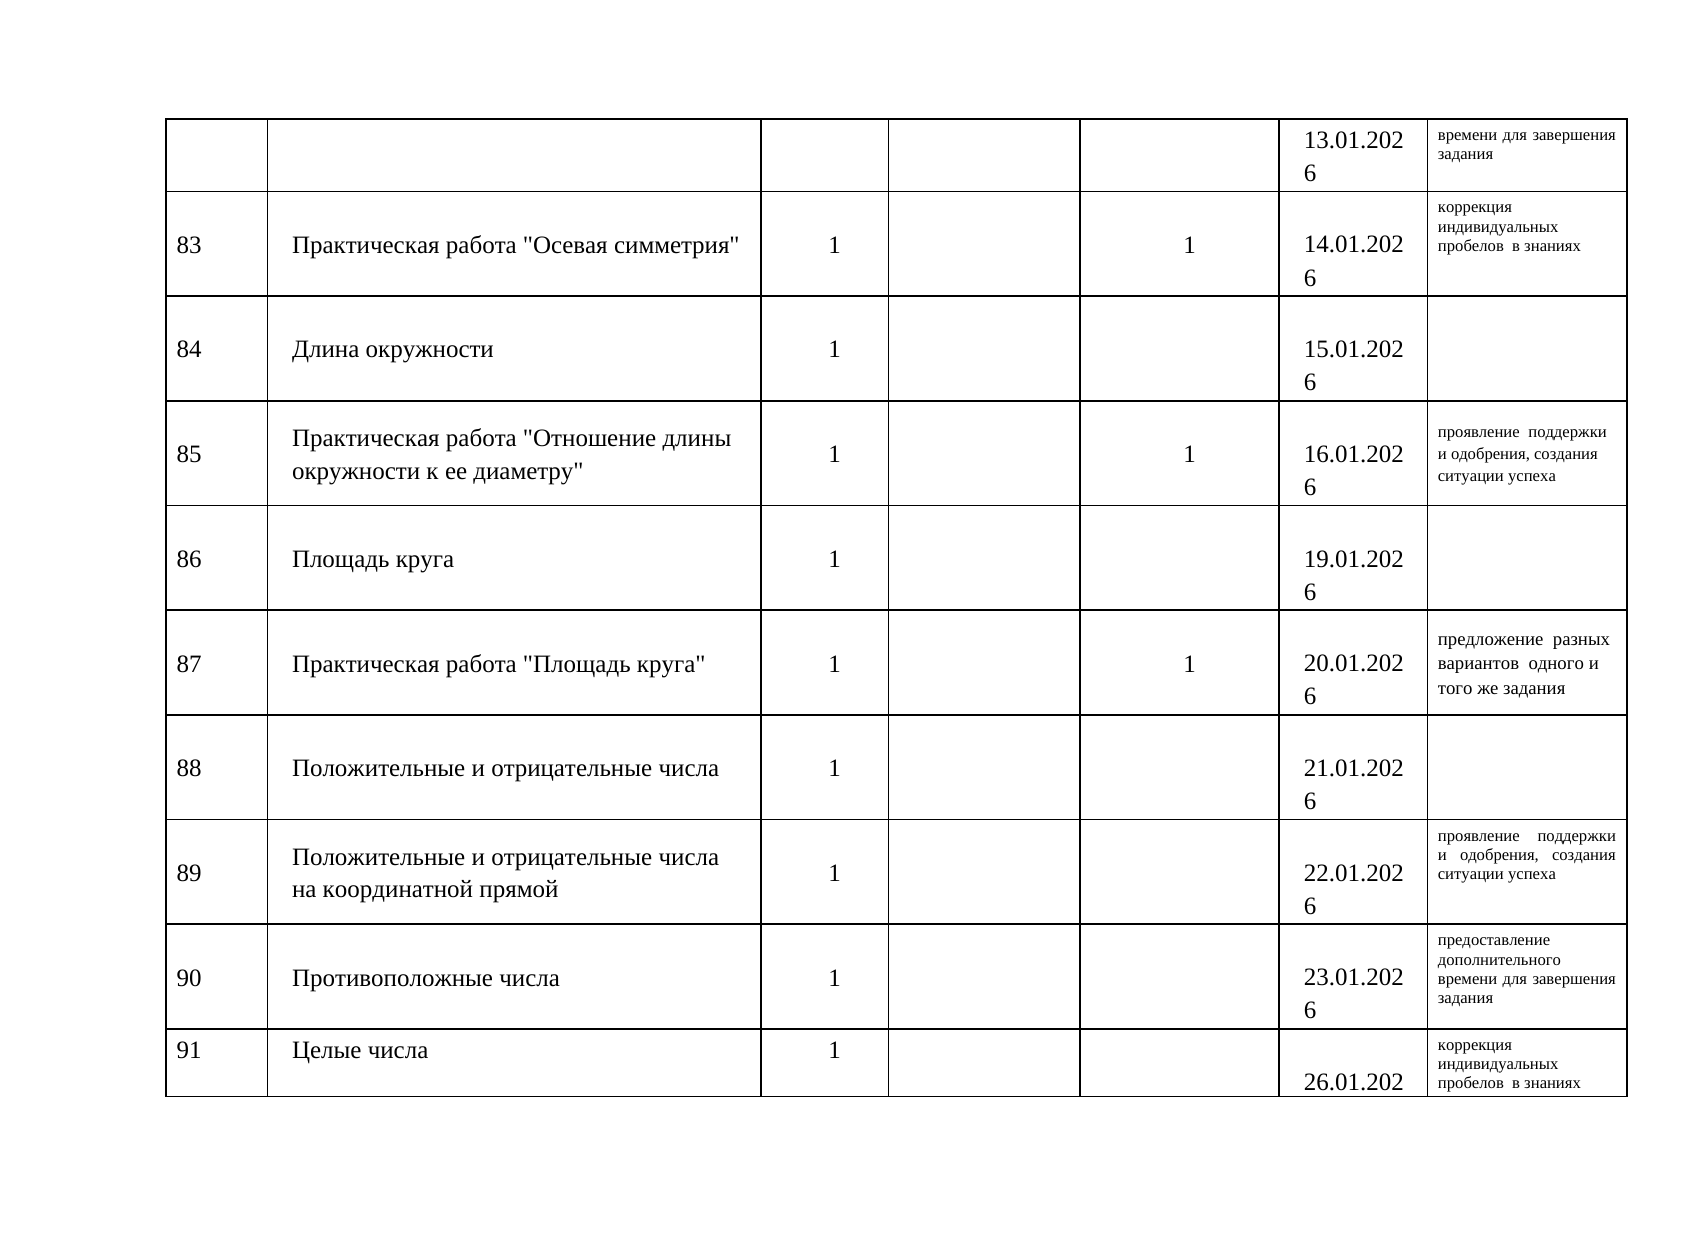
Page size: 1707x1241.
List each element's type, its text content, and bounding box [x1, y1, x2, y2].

table_cell 26.01.2026 [1280, 1030, 1427, 1096]
table_cell [889, 716, 1079, 819]
table_cell 1 [762, 192, 888, 295]
table_cell 82 [167, 120, 267, 191]
table_cell предложение разных вариантов одного и того же задания [1428, 611, 1626, 714]
table_cell [889, 120, 1079, 191]
table_cell 15.01.2026 [1280, 297, 1427, 400]
table_cell 90 [167, 925, 267, 1028]
table_cell [1428, 716, 1626, 819]
table_cell коррекция индивидуальных пробелов в знаниях [1428, 192, 1626, 295]
table_cell [889, 506, 1079, 609]
table_cell 16.01.2026 [1280, 402, 1427, 504]
table_cell 85 [167, 402, 267, 504]
table_cell 1 [762, 716, 888, 819]
table_cell [889, 192, 1079, 295]
table_cell Положительные и отрицательные числа на координатной прямой [268, 820, 760, 923]
table_cell Практическая работа "Отношение длины окружности к ее диаметру" [268, 402, 760, 504]
table_cell Положительные и отрицательные числа [268, 716, 760, 819]
table_cell предоставление дополнительного времени для завершения задания [1428, 925, 1626, 1028]
table_cell Целые числа [268, 1030, 760, 1096]
table_cell [889, 1030, 1079, 1096]
table_cell 22.01.2026 [1280, 820, 1427, 923]
table_cell Площадь круга [268, 506, 760, 609]
table_cell [1081, 297, 1278, 400]
table_cell 87 [167, 611, 267, 714]
table_cell Практическая работа "Осевая симметрия" [268, 192, 760, 295]
table_cell [1081, 716, 1278, 819]
table_cell проявление поддержки и одобрения, создания ситуации успеха [1428, 820, 1626, 923]
table_cell Противоположные числа [268, 925, 760, 1028]
table_cell [1081, 120, 1278, 191]
table_cell 1 [762, 402, 888, 504]
table_cell 1 [762, 611, 888, 714]
table_cell [1081, 506, 1278, 609]
table_cell 23.01.2026 [1280, 925, 1427, 1028]
table_cell 83 [167, 192, 267, 295]
table_cell 14.01.2026 [1280, 192, 1427, 295]
table_cell 84 [167, 297, 267, 400]
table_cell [1428, 120, 1626, 191]
table_cell 88 [167, 716, 267, 819]
table_cell [889, 297, 1079, 400]
table_cell 91 [167, 1030, 267, 1096]
table_cell 1 [762, 120, 888, 191]
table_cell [1428, 1030, 1626, 1096]
table_cell 20.01.2026 [1280, 611, 1427, 714]
table_cell [889, 611, 1079, 714]
table_cell [1081, 925, 1278, 1028]
table_cell [889, 820, 1079, 923]
table_cell 89 [167, 820, 267, 923]
table_cell 13.01.2026 [1280, 120, 1427, 191]
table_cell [268, 120, 760, 191]
table_cell 86 [167, 506, 267, 609]
table_cell [1081, 1030, 1278, 1096]
table_cell 1 [762, 925, 888, 1028]
table_cell [1428, 297, 1626, 400]
table_cell 1 [762, 506, 888, 609]
table_cell [1428, 506, 1626, 609]
table_cell [889, 925, 1079, 1028]
table_cell 1 [762, 820, 888, 923]
table_cell 1 [762, 1030, 888, 1096]
table_cell 21.01.2026 [1280, 716, 1427, 819]
table_cell [1081, 820, 1278, 923]
table_cell 1 [1081, 402, 1278, 504]
table_cell 1 [1081, 192, 1278, 295]
table_cell Практическая работа "Площадь круга" [268, 611, 760, 714]
table_cell 19.01.2026 [1280, 506, 1427, 609]
table_cell 1 [762, 297, 888, 400]
table_cell 1 [1081, 611, 1278, 714]
table_cell Длина окружности [268, 297, 760, 400]
table_cell [889, 402, 1079, 504]
table_cell проявление поддержки и одобрения, создания ситуации успеха [1428, 402, 1626, 504]
